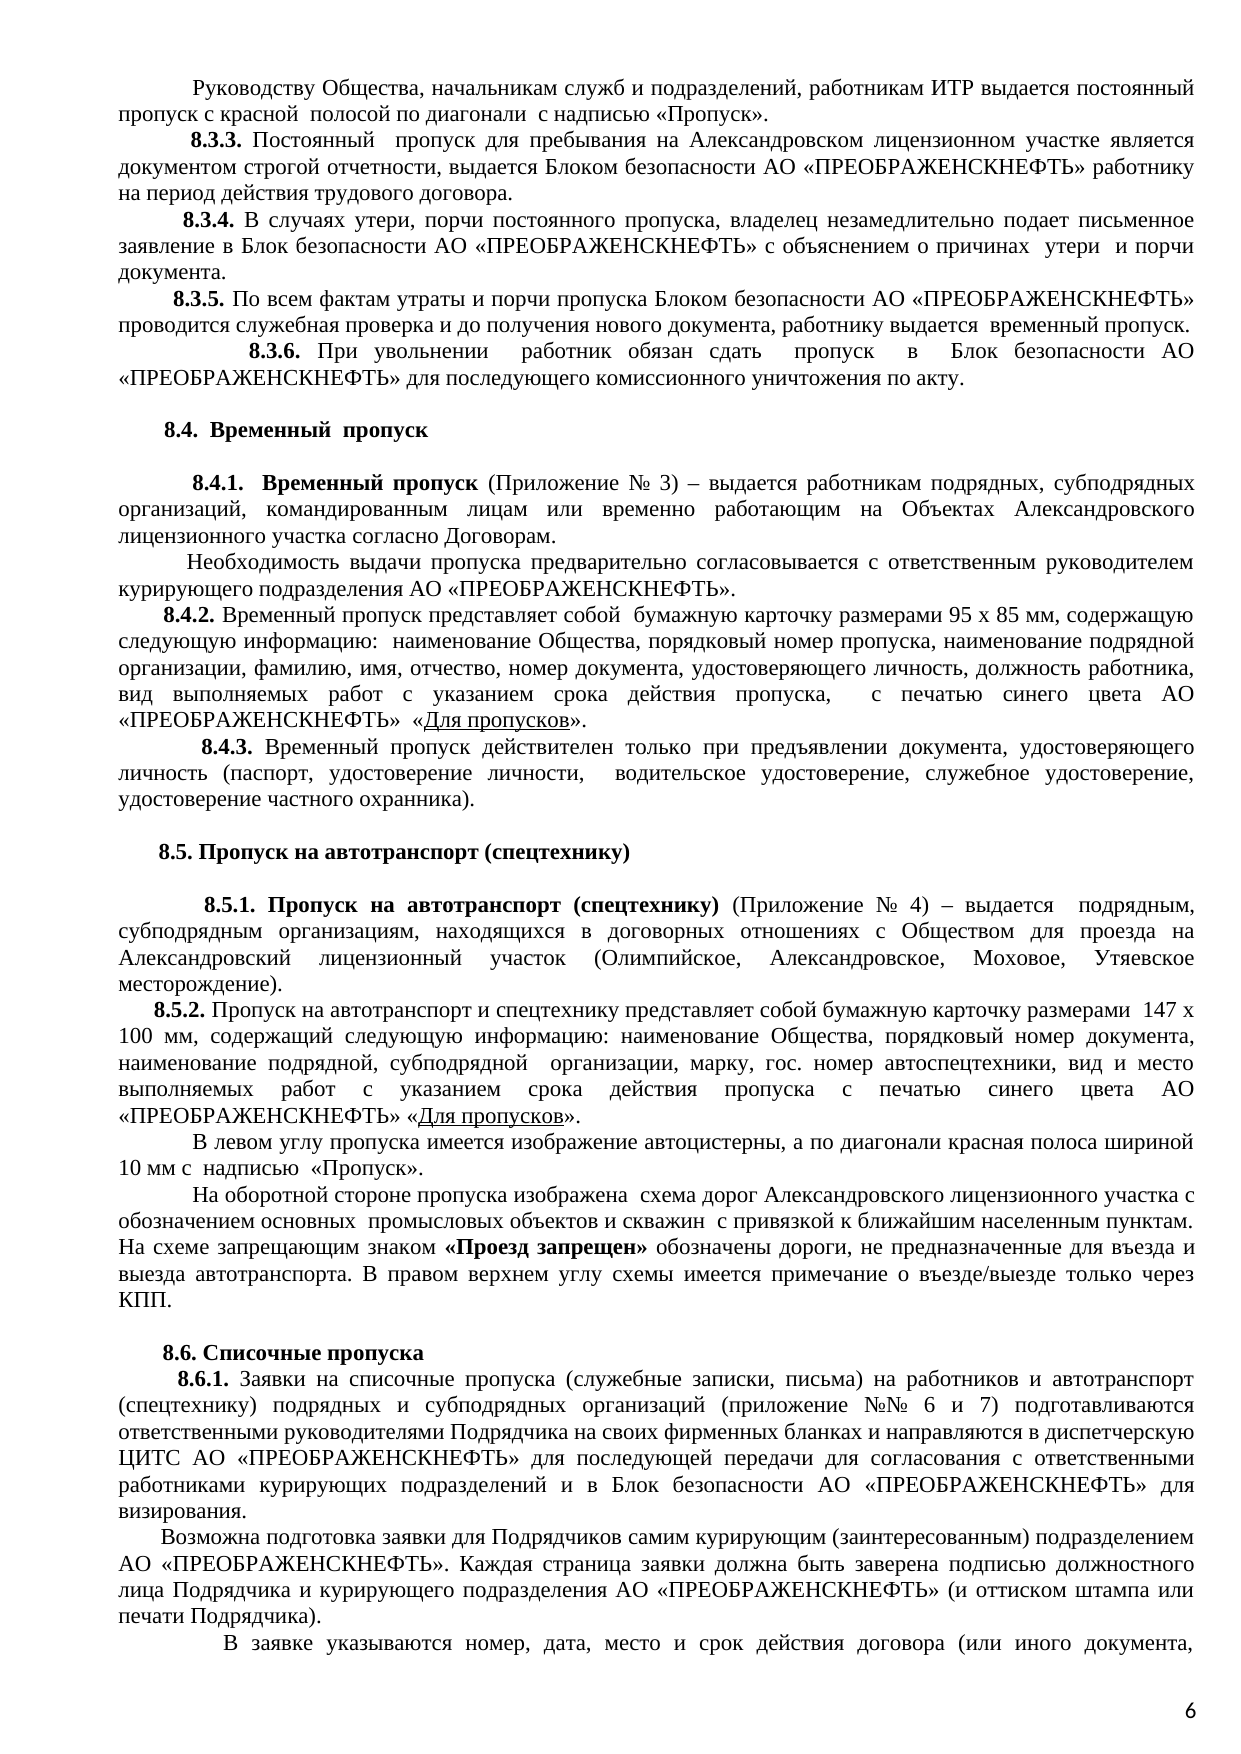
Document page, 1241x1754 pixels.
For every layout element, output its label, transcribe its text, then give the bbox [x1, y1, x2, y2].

text 8.5.1. Пропуск на автотранспорт (спецтехнику) (Приложение № 4) – выдается подрядным, субподрядным организациям, находящихся в договорных отношениях с Обществом для проезда на Александровский лицензионный участок (Олимпийское, Александровское, Моховое, Утяевское месторождение). [118, 891, 1196, 996]
text 8.3.4. В случаях утери, порчи постоянного пропуска, владелец незамедлительно подает письменное заявление в Блок безопасности АО «ПРЕОБРАЖЕНСКНЕФТЬ» с объяснением о причинах утери и порчи документа. [118, 206, 1196, 285]
text 8.4.1. Временный пропуск (Приложение № 3) – выдается работникам подрядных, субподрядных организаций, командированным лицам или временно работающим на Объектах Александровского лицензионного участка согласно Договорам. [118, 469, 1196, 548]
text 8.5.2. Пропуск на автотранспорт и спецтехнику представляет собой бумажную карточку размерами 147 х 100 мм, содержащий следующую информацию: наименование Общества, порядковый номер документа, наименование подрядной, субподрядной организации, марку, гос. номер автоспецтехники, вид и место выполняемых работ с указанием срока действия пропуска с печатью синего цвета АО «ПРЕОБРАЖЕНСКНЕФТЬ» «Для пропусков». [118, 996, 1196, 1128]
text 8.3.6. При увольнении работник обязан сдать пропуск в Блок безопасности АО «ПРЕОБРАЖЕНСКНЕФТЬ» для последующего комиссионного уничтожения по акту. [118, 337, 1196, 390]
text Необходимость выдачи пропуска предварительно согласовывается с ответственным руководителем курирующего подразделения АО «ПРЕОБРАЖЕНСКНЕФТЬ». [118, 548, 1196, 601]
text 8.4. Временный пропуск [118, 416, 1196, 443]
text 8.6. Списочные пропуска [162, 1339, 1196, 1365]
text Возможна подготовка заявки для Подрядчиков самим курирующим (заинтересованным) подразделением АО «ПРЕОБРАЖЕНСКНЕФТЬ». Каждая страница заявки должна быть заверена подписью должностного лица Подрядчика и курирующего подразделения АО «ПРЕОБРАЖЕНСКНЕФТЬ» (и оттиском штампа или печати Подрядчика). [118, 1523, 1196, 1629]
text 8.5. Пропуск на автотранспорт (спецтехнику) [118, 838, 1196, 864]
text Руководству Общества, начальникам служб и подразделений, работникам ИТР выдается постоянный пропуск с красной полосой по диагонали с надписью «Пропуск». [118, 74, 1196, 127]
text 8.3.3. Постоянный пропуск для пребывания на Александровском лицензионном участке является документом строгой отчетности, выдается Блоком безопасности АО «ПРЕОБРАЖЕНСКНЕФТЬ» работнику на период действия трудового договора. [118, 127, 1196, 206]
text На оборотной стороне пропуска изображена схема дорог Александровского лицензионного участка с обозначением основных промысловых объектов и скважин с привязкой к ближайшим населенным пунктам. На схеме запрещающим знаком «Проезд запрещен» обозначены дороги, не предназначенные для въезда и выезда автотранспорта. В правом верхнем углу схемы имеется примечание о въезде/выезде только через КПП. [118, 1181, 1196, 1312]
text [118, 1629, 1196, 1655]
text 8.4.3. Временный пропуск действителен только при предъявлении документа, удостоверяющего личность (паспорт, удостоверение личности, водительское удостоверение, служебное удостоверение, удостоверение частного охранника). [118, 733, 1196, 812]
text 8.3.5. По всем фактам утраты и порчи пропуска Блоком безопасности АО «ПРЕОБРАЖЕНСКНЕФТЬ» проводится служебная проверка и до получения нового документа, работнику выдается временный пропуск. [118, 285, 1196, 337]
text 8.4.2. Временный пропуск представляет собой бумажную карточку размерами 95 х 85 мм, содержащую следующую информацию: наименование Общества, порядковый номер пропуска, наименование подрядной организации, фамилию, имя, отчество, номер документа, удостоверяющего личность, должность работника, вид выполняемых работ с указанием срока действия пропуска, с печатью синего цвета АО «ПРЕОБРАЖЕНСКНЕФТЬ» «Для пропусков». [118, 601, 1196, 733]
text 8.6.1. Заявки на списочные пропуска (служебные записки, письма) на работников и автотранспорт (спецтехнику) подрядных и субподрядных организаций (приложение №№ 6 и 7) подготавливаются ответственными руководителями Подрядчика на своих фирменных бланках и направляются в диспетчерскую ЦИТС АО «ПРЕОБРАЖЕНСКНЕФТЬ» для последующей передачи для согласования с ответственными работниками курирующих подразделений и в Блок безопасности АО «ПРЕОБРАЖЕНСКНЕФТЬ» для визирования. [118, 1365, 1196, 1523]
text В левом углу пропуска имеется изображение автоцистерны, а по диагонали красная полоса шириной 10 мм с надписью «Пропуск». [118, 1128, 1196, 1181]
